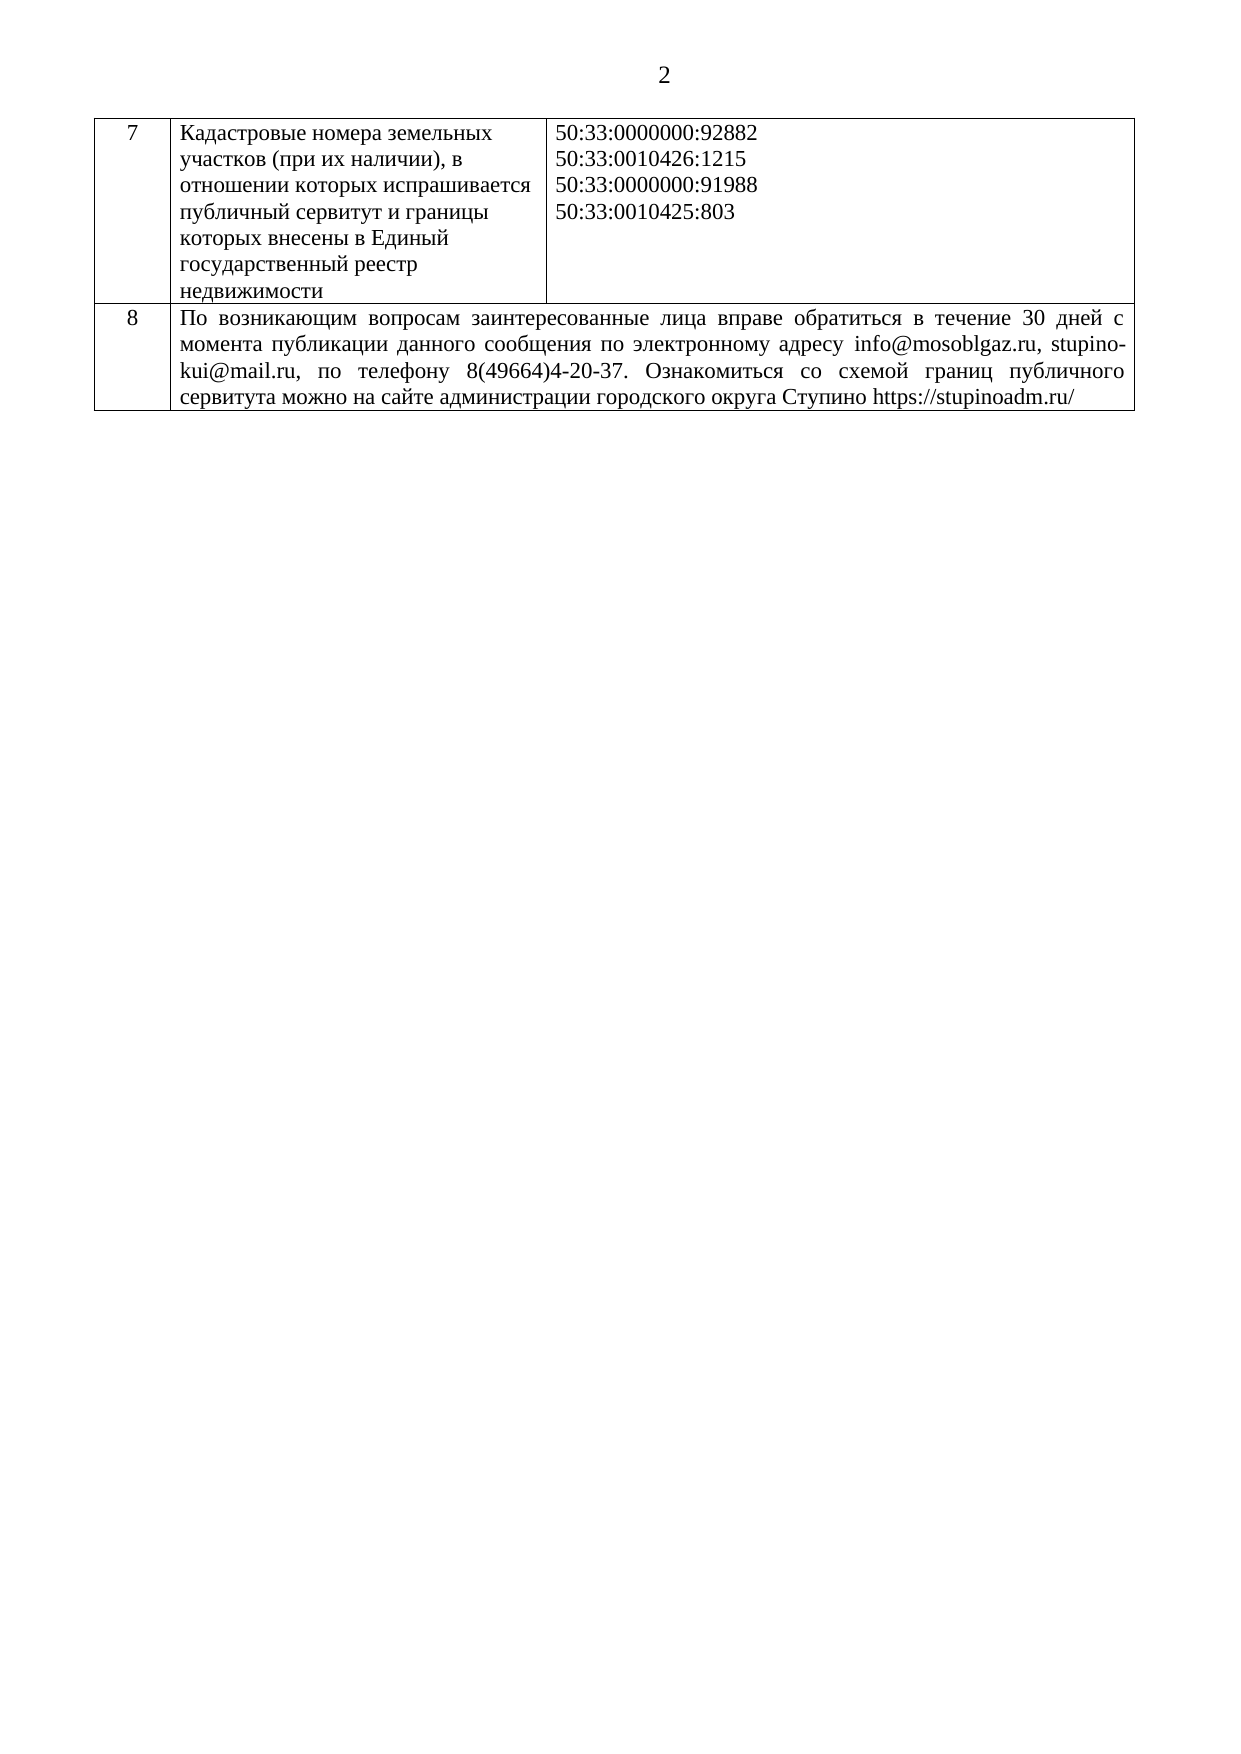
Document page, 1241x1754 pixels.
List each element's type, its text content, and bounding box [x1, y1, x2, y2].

table_cell Кадастровые номера земельных участков (при их наличии), в отношении которых испрашивается публичный сервитут и границы которых внесены в Единый государственный реестр недвижимости [171, 119, 546, 303]
table_cell По возникающим вопросам заинтересованные лица вправе обратиться в течение 30 дней с момента публикации данного сообщения по электронному адресу info@mosoblgaz.ru, stupino-kui@mail.ru, по телефону 8(49664)4-20-37. Ознакомиться со схемой границ публичного сервитута можно на сайте администрации городского округа Ступино https://stupinoadm.ru/ [171, 304, 1134, 409]
table_cell 7 [95, 119, 170, 303]
table_cell 50:33:0000000:92882 50:33:0010426:1215 50:33:0000000:91988 50:33:0010425:803 [547, 119, 1134, 303]
table_cell 8 [95, 304, 170, 409]
